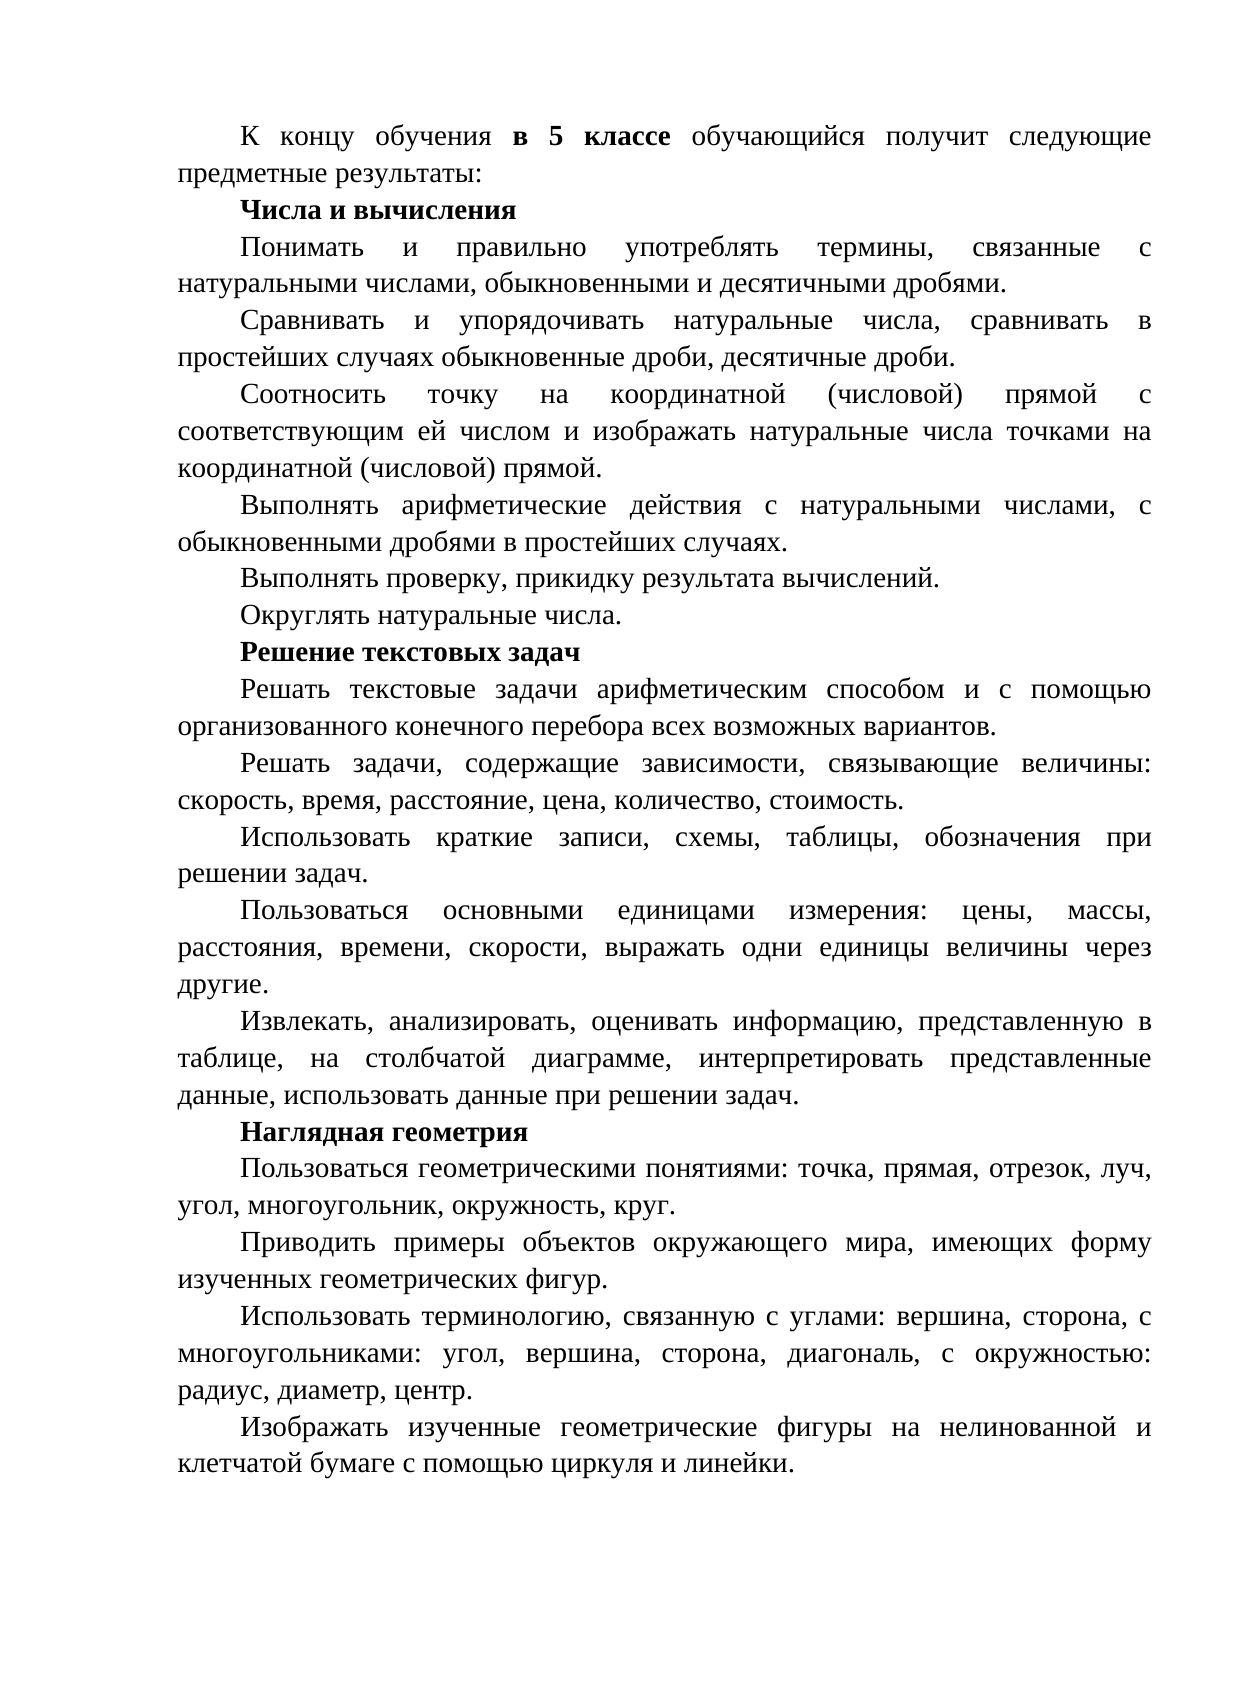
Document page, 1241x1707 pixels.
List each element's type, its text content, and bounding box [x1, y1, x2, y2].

text Числа и вычисления [177, 192, 1152, 225]
text Сравнивать и упорядочивать натуральные числа, сравнивать в простейших случаях обыкновенные дроби, десятичные дроби. [177, 302, 1152, 373]
text Использовать краткие записи, схемы, таблицы, обозначения при решении задач. [177, 819, 1152, 889]
text Извлекать, анализировать, оценивать информацию, представленную в таблице, на столбчатой диаграмме, интерпретировать представленные данные, использовать данные при решении задач. [177, 1003, 1152, 1110]
text Пользоваться основными единицами измерения: цены, массы, расстояния, времени, скорости, выражать одни единицы величины через другие. [177, 892, 1152, 1000]
text Выполнять проверку, прикидку результата вычислений. [177, 561, 1152, 594]
text Пользоваться геометрическими понятиями: точка, прямая, отрезок, луч, угол, многоугольник, окружность, круг. [177, 1151, 1152, 1221]
text Наглядная геометрия [177, 1114, 1152, 1147]
text Соотносить точку на координатной (числовой) прямой с соответствующим ей числом и изображать натуральные числа точками на координатной (числовой) прямой. [177, 376, 1152, 483]
text Округлять натуральные числа. [177, 597, 1152, 631]
text Выполнять арифметические действия с натуральными числами, с обыкновенными дробями в простейших случаях. [177, 487, 1152, 557]
text Использовать терминологию, связанную с углами: вершина, сторона, с многоугольниками: угол, вершина, сторона, диагональ, с окружностью: радиус, диаметр, центр. [177, 1298, 1152, 1405]
text Понимать и правильно употреблять термины, связанные с натуральными числами, обыкновенными и десятичными дробями. [177, 229, 1152, 299]
text Решать текстовые задачи арифметическим способом и с помощью организованного конечного перебора всех возможных вариантов. [177, 671, 1152, 742]
text Приводить примеры объектов окружающего мира, имеющих форму изученных геометрических фигур. [177, 1224, 1152, 1295]
text Решать задачи, содержащие зависимости, связывающие величины: скорость, время, расстояние, цена, количество, стоимость. [177, 745, 1152, 815]
text Решение текстовых задач [177, 634, 1152, 668]
text К концу обучения в 5 классе обучающийся получит следующие предметные результаты: [177, 118, 1152, 188]
text Изображать изученные геометрические фигуры на нелинованной и клетчатой бумаге с помощью циркуля и линейки. [177, 1409, 1152, 1479]
